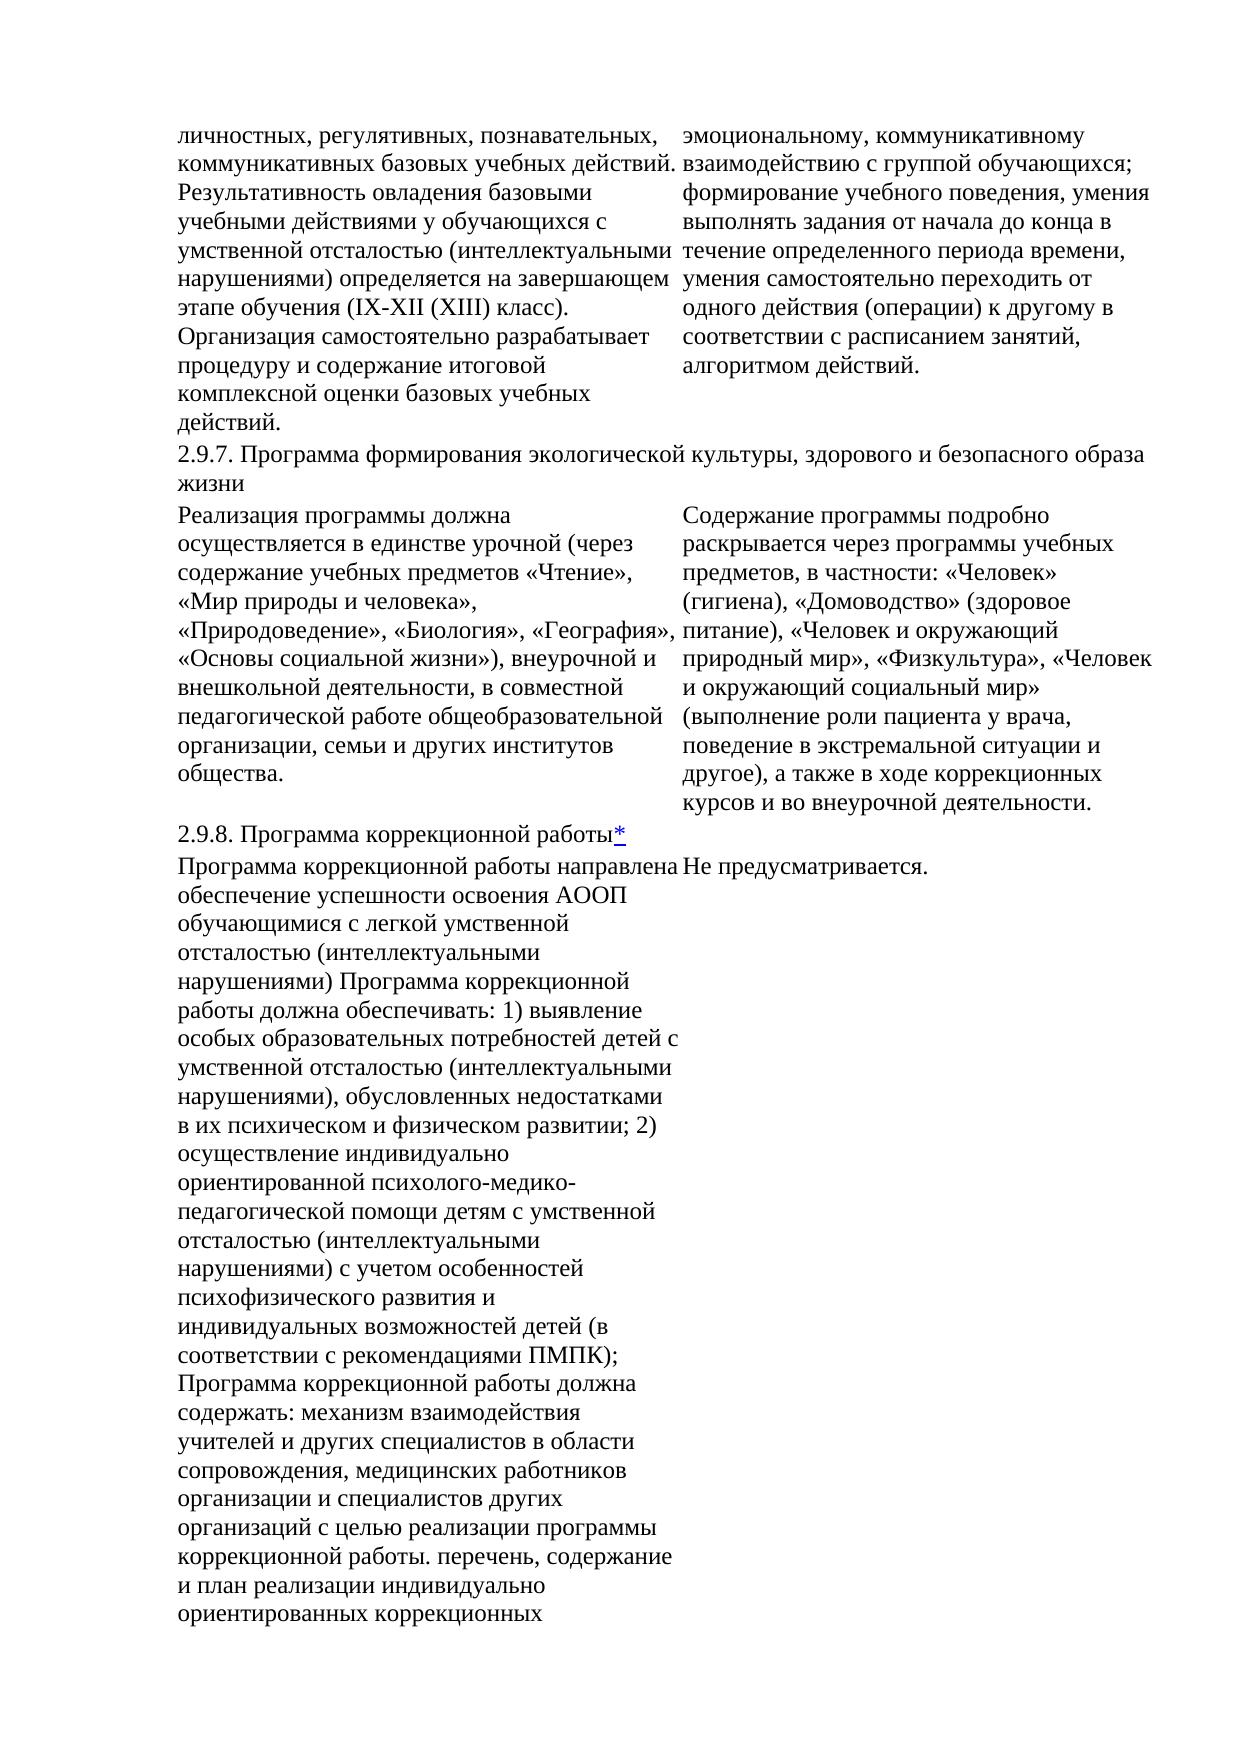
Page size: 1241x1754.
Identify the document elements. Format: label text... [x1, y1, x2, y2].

table_cell Реализация программы должна осуществляется в единстве урочной (через содержание учебных предметов «Чтение», «Мир природы и человека», «Природоведение», «Биология», «География», «Основы социальной жизни»), внеурочной и внешкольной деятельности, в совместной педагогической работе общеобразовательной организации, семьи и других институтов общества. [176, 498, 681, 817]
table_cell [176, 849, 681, 1629]
table_cell 2.9.8. Программа коррекционной работы* [176, 818, 1159, 849]
table_cell Содержание программы подробно раскрывается через программы учебных предметов, в частности: «Человек» (гигиена), «Домоводство» (здоровое питание), «Человек и окружающий природный мир», «Физкультура», «Человек и окружающий социальный мир» (выполнение роли пациента у врача, поведение в экстремальной ситуации и другое), а также в ходе коррекционных курсов и во внеурочной деятельности. [681, 498, 1159, 817]
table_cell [681, 849, 1159, 1629]
table_cell 2.9.7. Программа формирования экологической культуры, здорового и безопасного образа жизни [176, 438, 1159, 498]
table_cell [176, 118, 681, 437]
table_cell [681, 118, 1159, 437]
